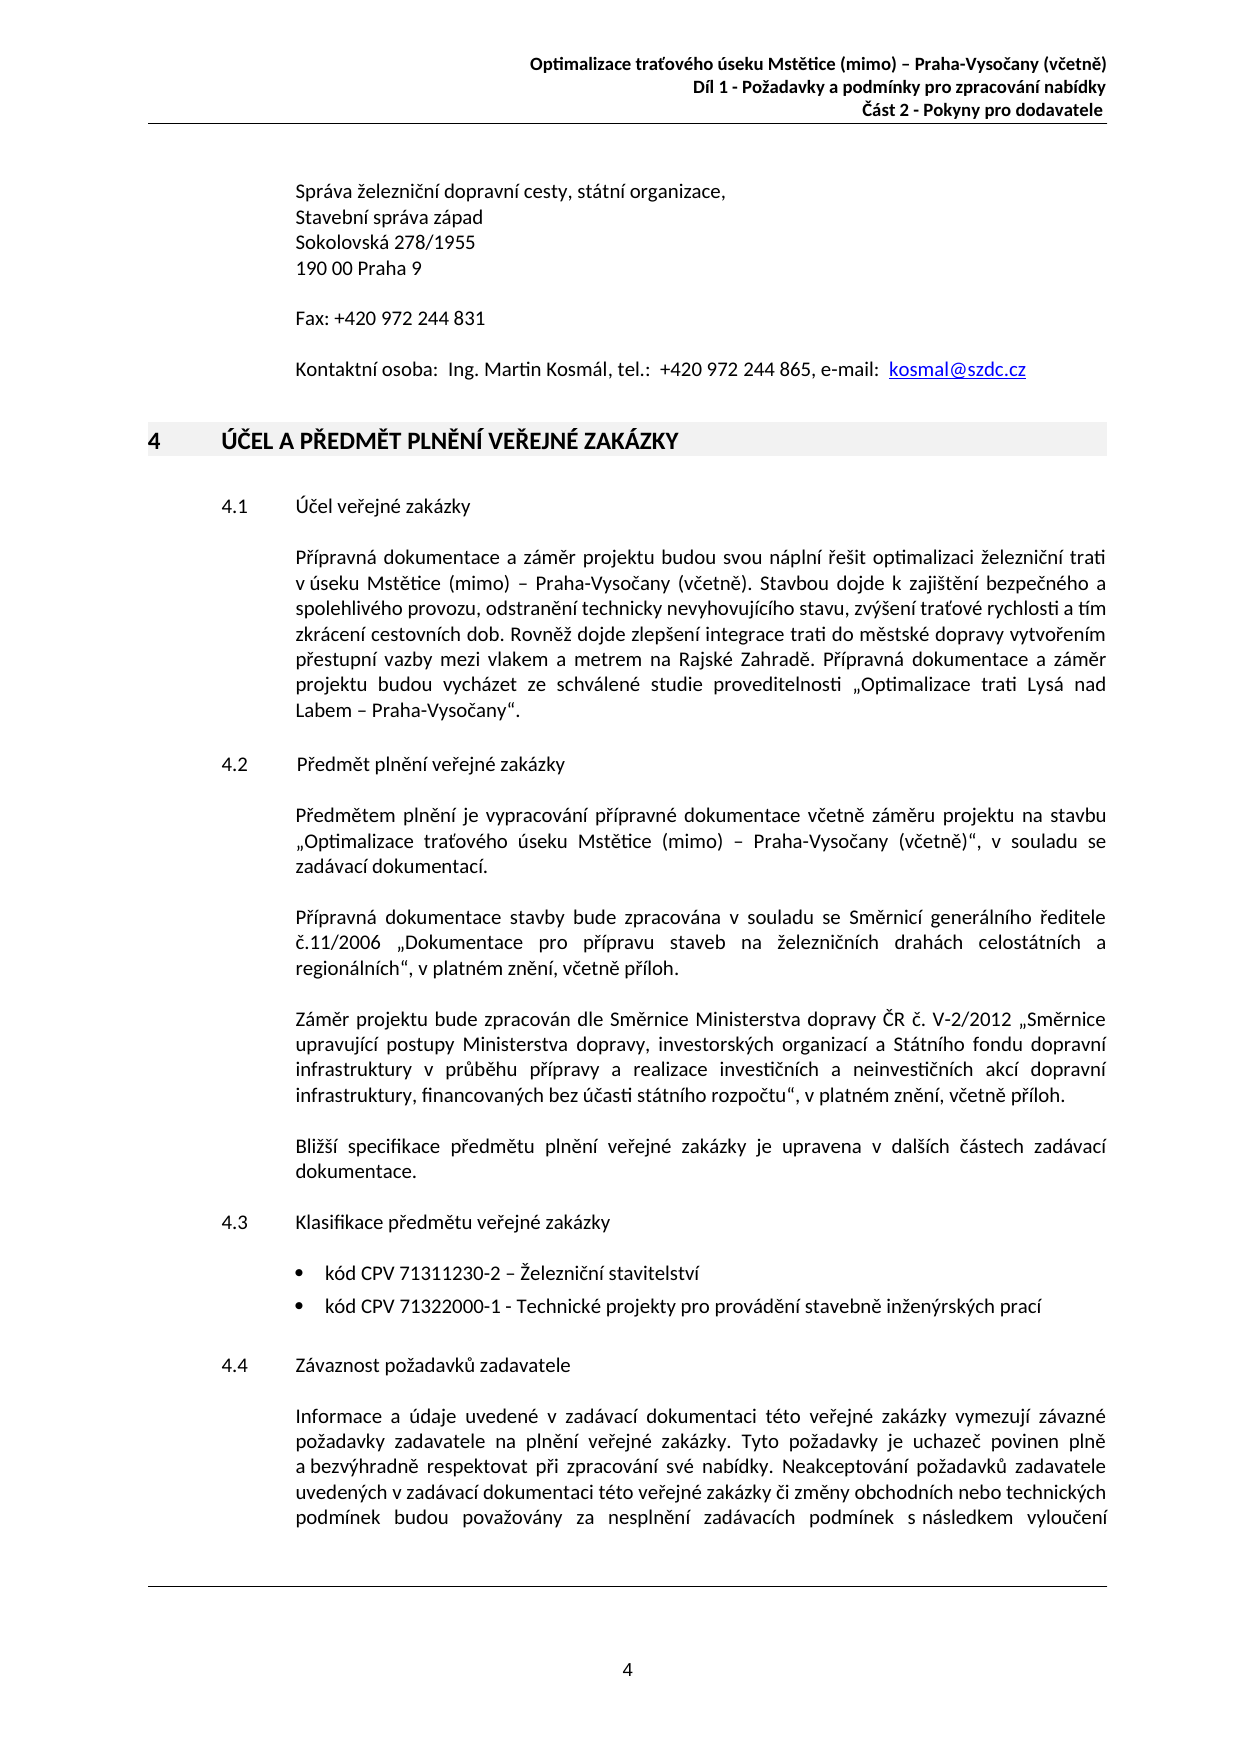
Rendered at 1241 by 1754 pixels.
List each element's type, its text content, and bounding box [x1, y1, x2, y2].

text Kontaktní osoba: Ing. Martin Kosmál, tel.: +420 972 244 865, e-mail: kosmal@szdc.cz [295, 356, 1107, 382]
text Stavební správa západ [295, 204, 1107, 229]
text 190 00 Praha 9 [295, 255, 1107, 280]
text 4.1 Účel veřejné zakázky [221, 494, 1107, 519]
text Sokolovská 278/1955 [295, 229, 1107, 255]
text Fax: +420 972 244 831 [295, 306, 1107, 331]
list kód CPV 71311230-2 – Železniční stavitelství [295, 1260, 1107, 1285]
text Bližší specifikace předmětu plnění veřejné zakázky je upravena v dalších částech zadávací dokumentace. [295, 1133, 1107, 1184]
list Předmět plnění veřejné zakázky [221, 752, 1107, 777]
list Klasifikace předmětu veřejné zakázky [221, 1209, 1107, 1234]
list kód CPV 71322000-1 - Technické projekty pro provádění stavebně inženýrských prací [295, 1285, 1107, 1319]
list Závaznost požadavků zadavatele [221, 1352, 1107, 1377]
text Přípravná dokumentace stavby bude zpracována v souladu se Směrnicí generálního ředitele č.11/2006 „Dokumentace pro přípravu staveb na železničních drahách celostátních a regionálních“, v platném znění, včetně příloh. [295, 904, 1107, 980]
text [295, 1403, 1107, 1530]
text Záměr projektu bude zpracován dle Směrnice Ministerstva dopravy ČR č. V-2/2012 „Směrnice upravující postupy Ministerstva dopravy, investorských organizací a Státního fondu dopravní infrastruktury v průběhu přípravy a realizace investičních a neinvestičních akcí dopravní infrastruktury, financovaných bez účasti státního rozpočtu“, v platném znění, včetně příloh. [295, 1006, 1107, 1107]
text Předmětem plnění je vypracování přípravné dokumentace včetně záměru projektu na stavbu „Optimalizace traťového úseku Mstětice (mimo) – Praha-Vysočany (včetně)“, v souladu se zadávací dokumentací. [295, 802, 1107, 879]
subtitle ÚČEL A PŘEDMĚT PLNĚNÍ VEŘEJNÉ ZAKÁZKY [148, 422, 1107, 456]
text Správa železniční dopravní cesty, státní organizace, [295, 178, 1107, 204]
text Přípravná dokumentace a záměr projektu budou svou náplní řešit optimalizaci železniční trati v úseku Mstětice (mimo) – Praha-Vysočany (včetně). Stavbou dojde k zajištění bezpečného a spolehlivého provozu, odstranění technicky nevyhovujícího stavu, zvýšení traťové rychlosti a tím zkrácení cestovních dob. Rovněž dojde zlepšení integrace trati do městské dopravy vytvořením přestupní vazby mezi vlakem a metrem na Rajské Zahradě. Přípravná dokumentace a záměr projektu budou vycházet ze schválené studie proveditelnosti „Optimalizace trati Lysá nad Labem – Praha-Vysočany“. [295, 544, 1107, 722]
